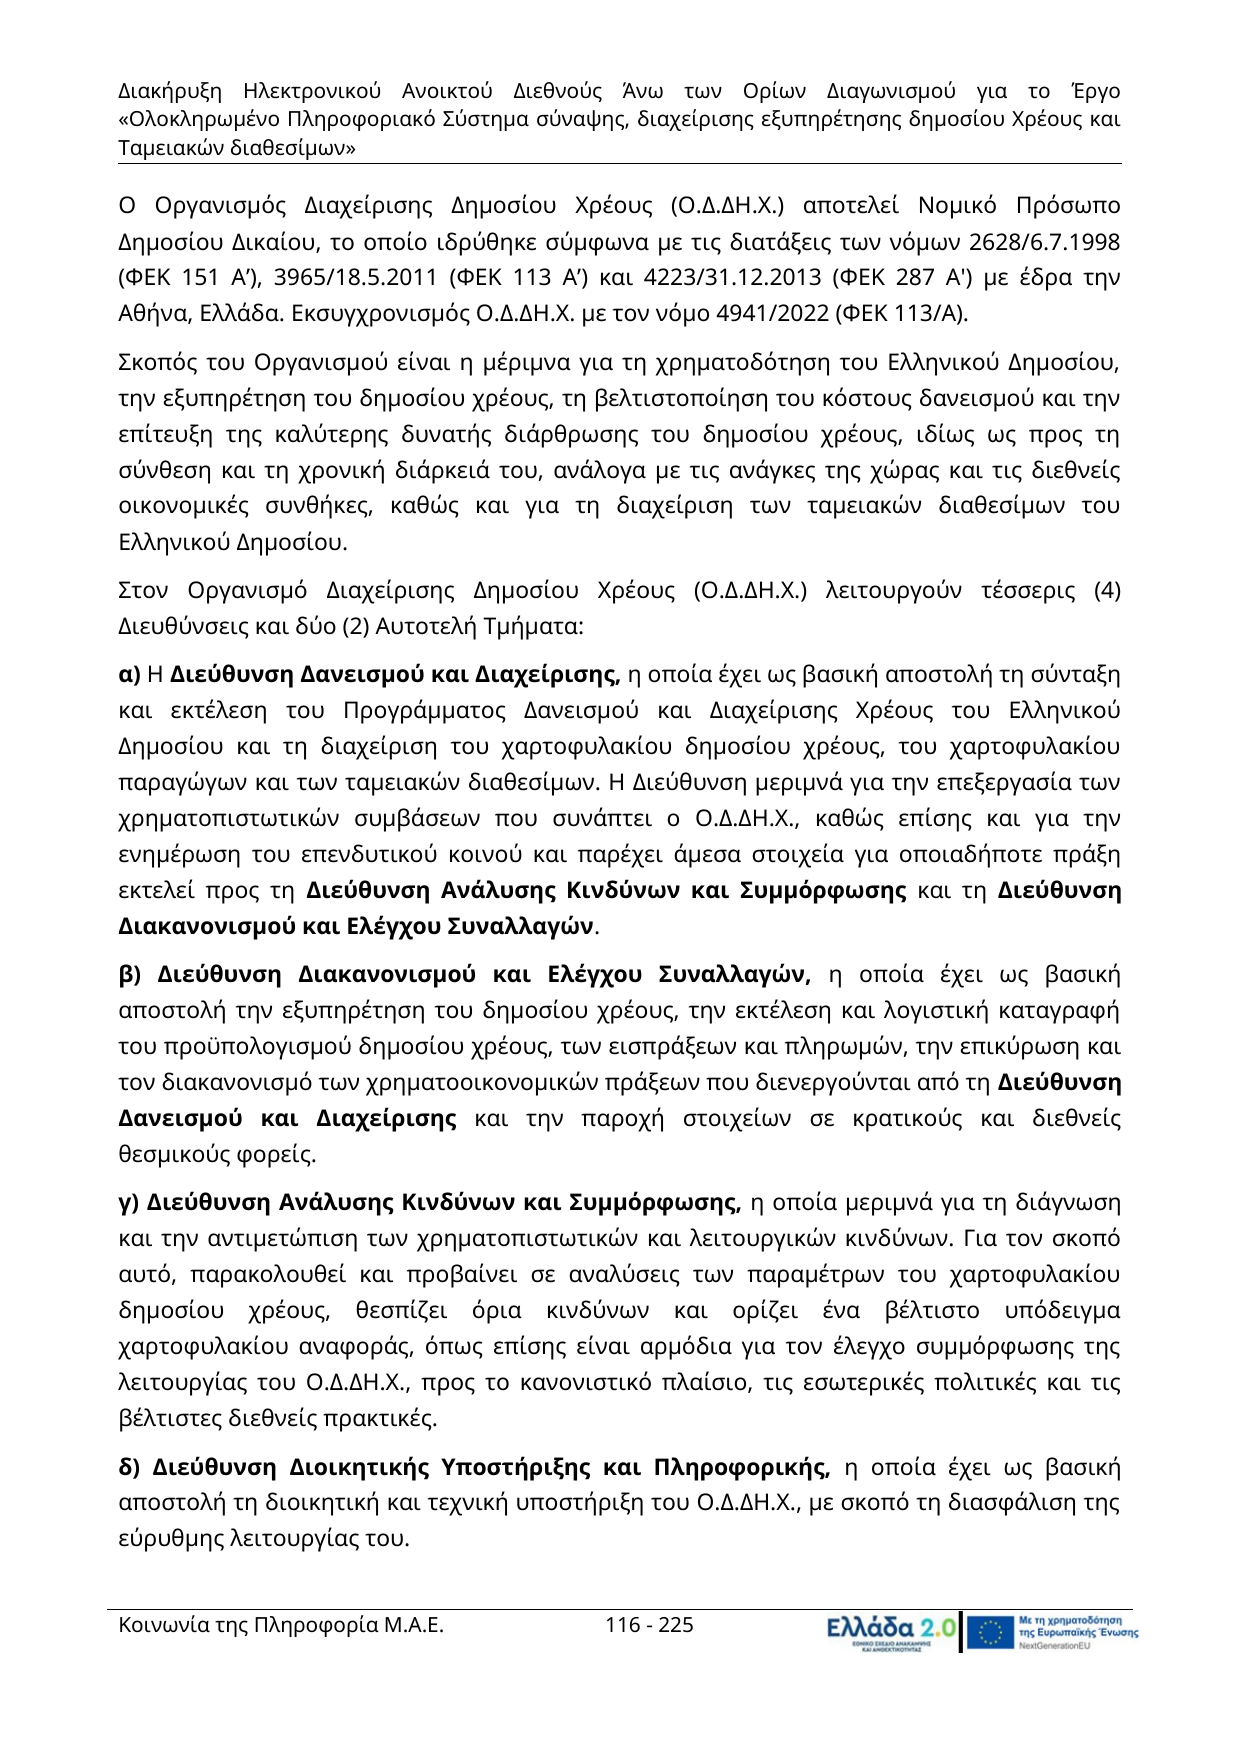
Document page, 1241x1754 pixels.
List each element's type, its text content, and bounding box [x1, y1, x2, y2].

text Στον Οργανισμό Διαχείρισης Δημοσίου Χρέους (Ο.Δ.ΔΗ.Χ.) λειτουργούν τέσσερις (4) Διευθύνσεις και δύο (2) Αυτοτελή Τμήματα: [118, 574, 1122, 641]
picture [826, 1611, 1143, 1653]
text Ο Οργανισμός Διαχείρισης Δημοσίου Χρέους (Ο.Δ.ΔΗ.Χ.) αποτελεί Νομικό Πρόσωπο Δημοσίου Δικαίου, το οποίο ιδρύθηκε σύμφωνα με τις διατάξεις των νόμων 2628/6.7.1998 (ΦΕΚ 151 Α’), 3965/18.5.2011 (ΦΕΚ 113 Α’) και 4223/31.12.2013 (ΦΕΚ 287 Α') με έδρα την Αθήνα, Ελλάδα. Εκσυγχρονισμός Ο.Δ.ΔΗ.Χ. με τον νόμο 4941/2022 (ΦΕΚ 113/Α). [118, 189, 1122, 328]
text β) Διεύθυνση Διακανονισμού και Ελέγχου Συναλλαγών, η οποία έχει ως βασική αποστολή την εξυπηρέτηση του δημοσίου χρέους, την εκτέλεση και λογιστική καταγραφή του προϋπολογισμού δημοσίου χρέους, των εισπράξεων και πληρωμών, την επικύρωση και τον διακανονισμό των χρηματοοικονομικών πράξεων που διενεργούνται από τη Διεύθυνση Δανεισμού και Διαχείρισης και την παροχή στοιχείων σε κρατικούς και διεθνείς θεσμικούς φορείς. [118, 958, 1122, 1169]
text γ) Διεύθυνση Ανάλυσης Κινδύνων και Συμμόρφωσης, η οποία μεριμνά για τη διάγνωση και την αντιμετώπιση των χρηματοπιστωτικών και λειτουργικών κινδύνων. Για τον σκοπό αυτό, παρακολουθεί και προβαίνει σε αναλύσεις των παραμέτρων του χαρτοφυλακίου δημοσίου χρέους, θεσπίζει όρια κινδύνων και ορίζει ένα βέλτιστο υπόδειγμα χαρτοφυλακίου αναφοράς, όπως επίσης είναι αρμόδια για τον έλεγχο συμμόρφωσης της λειτουργίας του Ο.Δ.ΔΗ.Χ., προς το κανονιστικό πλαίσιο, τις εσωτερικές πολιτικές και τις βέλτιστες διεθνείς πρακτικές. [118, 1186, 1122, 1433]
text Σκοπός του Οργανισμού είναι η μέριμνα για τη χρηματοδότηση του Ελληνικού Δημοσίου, την εξυπηρέτηση του δημοσίου χρέους, τη βελτιστοποίηση του κόστους δανεισμού και την επίτευξη της καλύτερης δυνατής διάρθρωσης του δημοσίου χρέους, ιδίως ως προς τη σύνθεση και τη χρονική διάρκειά του, ανάλογα με τις ανάγκες της χώρας και τις διεθνείς οικονομικές συνθήκες, καθώς και για τη διαχείριση των ταμειακών διαθεσίμων του Ελληνικού Δημοσίου. [118, 346, 1122, 557]
text α) Η Διεύθυνση Δανεισμού και Διαχείρισης, η οποία έχει ως βασική αποστολή τη σύνταξη και εκτέλεση του Προγράμματος Δανεισμού και Διαχείρισης Χρέους του Ελληνικού Δημοσίου και τη διαχείριση του χαρτοφυλακίου δημοσίου χρέους, του χαρτοφυλακίου παραγώγων και των ταμειακών διαθεσίμων. Η Διεύθυνση μεριμνά για την επεξεργασία των χρηματοπιστωτικών συμβάσεων που συνάπτει ο Ο.Δ.ΔΗ.Χ., καθώς επίσης και για την ενημέρωση του επενδυτικού κοινού και παρέχει άμεσα στοιχεία για οποιαδήποτε πράξη εκτελεί προς τη Διεύθυνση Ανάλυσης Κινδύνων και Συμμόρφωσης και τη Διεύθυνση Διακανονισμού και Ελέγχου Συναλλαγών. [118, 658, 1122, 941]
text δ) Διεύθυνση Διοικητικής Υποστήριξης και Πληροφορικής, η οποία έχει ως βασική αποστολή τη διοικητική και τεχνική υποστήριξη του Ο.Δ.ΔΗ.Χ., με σκοπό τη διασφάλιση της εύρυθμης λειτουργίας του. [118, 1450, 1122, 1553]
